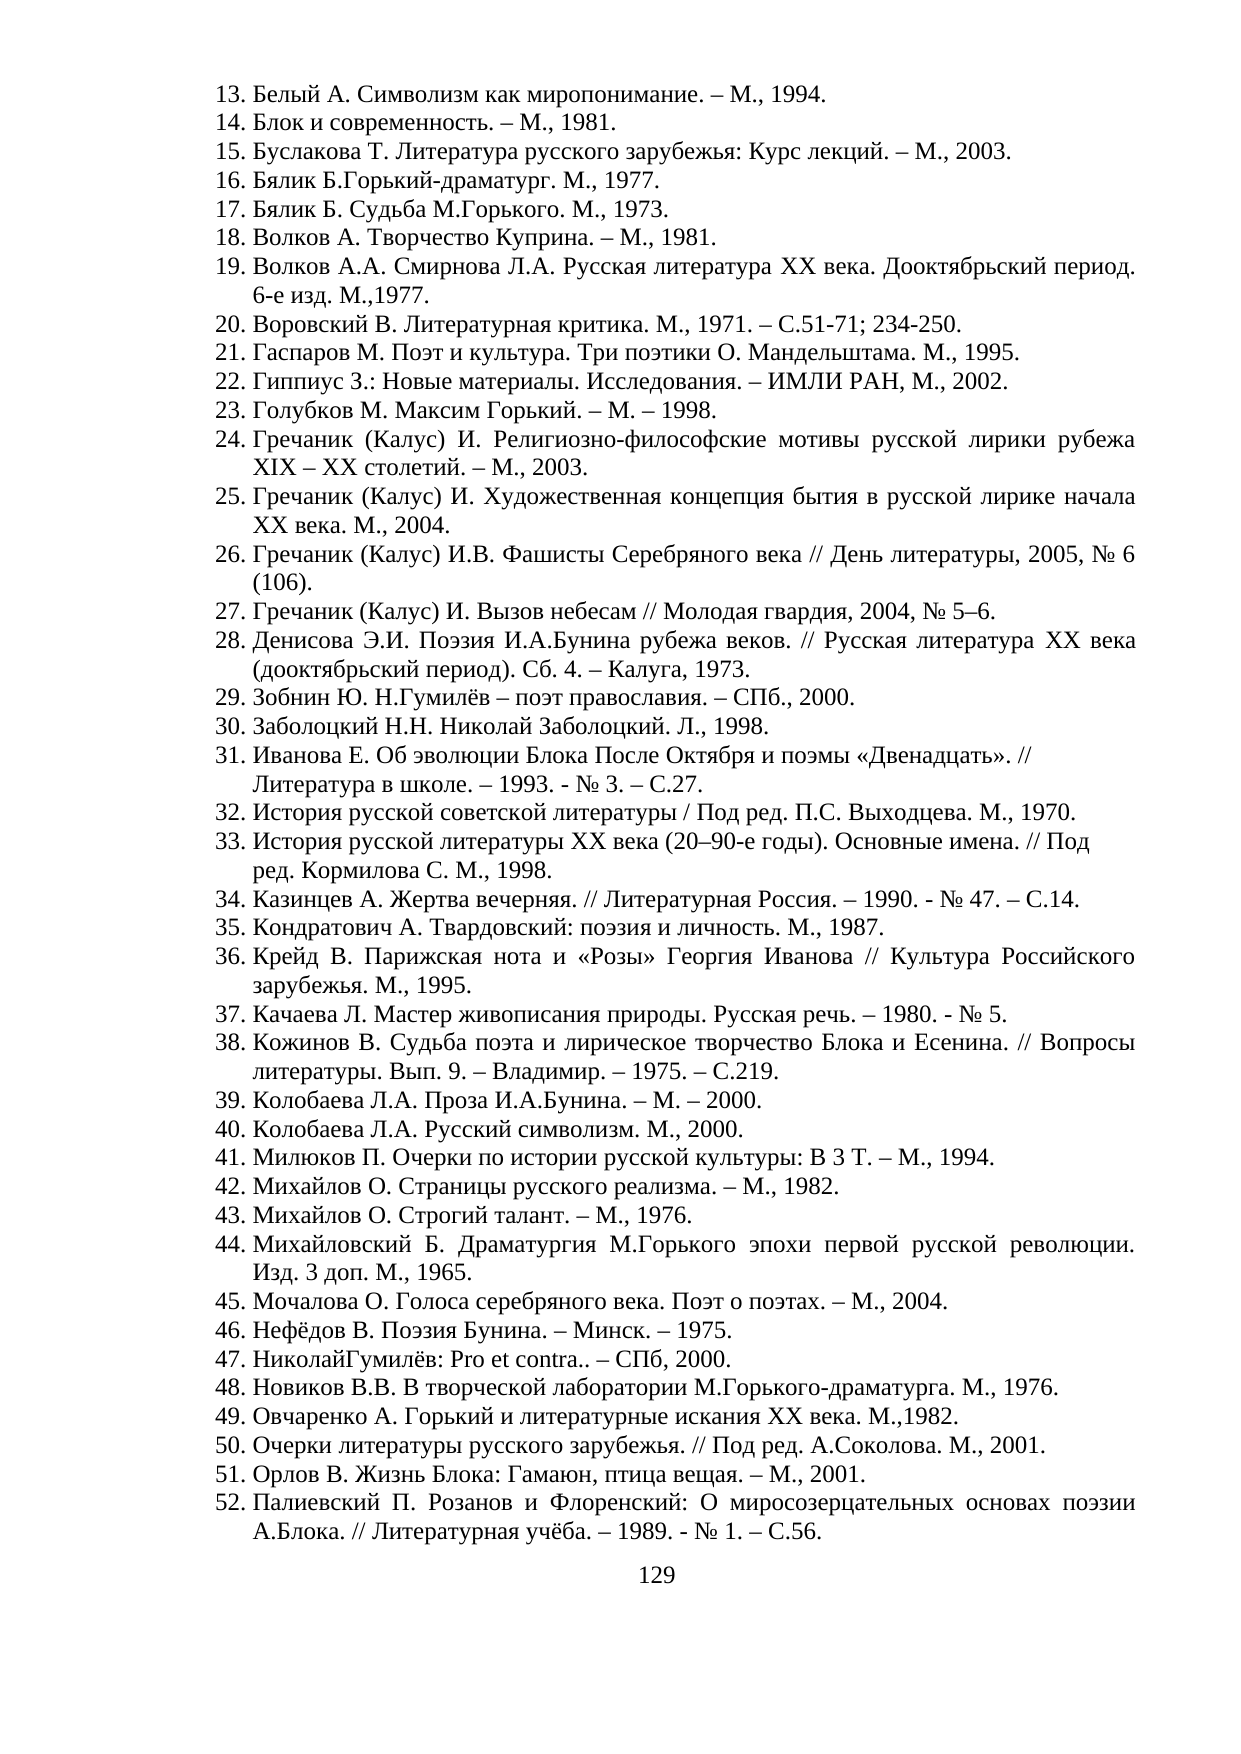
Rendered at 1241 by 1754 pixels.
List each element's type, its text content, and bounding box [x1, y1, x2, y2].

list Буслакова Т. Литература русского зарубежья: Курс лекций. – М., 2003. [215, 136, 1136, 165]
list Волков А. Творчество Куприна. – М., 1981. [215, 222, 1136, 251]
list История русской советской литературы / Под ред. П.С. Выходцева. М., 1970. [215, 797, 1136, 826]
list Воровский В. Литературная критика. М., 1971. – С.51-71; 234-250. [215, 309, 1136, 337]
list Гаспаров М. Поэт и культура. Три поэтики О. Мандельштама. М., 1995. [215, 337, 1136, 366]
list Казинцев А. Жертва вечерняя. // Литературная Россия. – 1990. - № 47. – С.14. [215, 884, 1136, 912]
list Белый А. Символизм как миропонимание. – М., 1994. [215, 79, 1136, 107]
list Качаева Л. Мастер живописания природы. Русская речь. – 1980. - № 5. [215, 999, 1136, 1027]
list Гречаник (Калус) И. Вызов небесам // Молодая гвардия, 2004, № 5–6. [215, 596, 1136, 625]
list Михайлов О. Страницы русского реализма. – М., 1982. [215, 1171, 1136, 1200]
list Иванова Е. Об эволюции Блока После Октября и поэмы «Двенадцать». // Литература в школе. – 1993. - № 3. – С.27. [215, 740, 1136, 797]
list Колобаева Л.А. Проза И.А.Бунина. – М. – 2000. [215, 1085, 1136, 1114]
list Михайловский Б. Драматургия М.Горького эпохи первой русской революции. Изд. 3 доп. М., 1965. [215, 1229, 1136, 1286]
list История русской литературы XX века (20–90-е годы). Основные имена. // Под ред. Кормилова С. М., 1998. [215, 826, 1136, 884]
list Блок и современность. – М., 1981. [215, 107, 1136, 136]
list Нефёдов В. Поэзия Бунина. – Минск. – 1975. [215, 1315, 1136, 1344]
list Голубков М. Максим Горький. – М. – 1998. [215, 395, 1136, 424]
list Михайлов О. Строгий талант. – М., 1976. [215, 1200, 1136, 1229]
list Кондратович А. Твардовский: поэзия и личность. М., 1987. [215, 912, 1136, 941]
list Крейд В. Парижская нота и «Розы» Георгия Иванова // Культура Российского зарубежья. М., 1995. [215, 941, 1136, 999]
list Волков А.А. Смирнова Л.А. Русская литература XX века. Дооктябрьский период. 6-е изд. М.,1977. [215, 251, 1136, 309]
list Гречаник (Калус) И.В. Фашисты Серебряного века // День литературы, 2005, № 6 (106). [215, 539, 1136, 596]
list Денисова Э.И. Поэзия И.А.Бунина рубежа веков. // Русская литература XX века (дооктябрьский период). Сб. 4. – Калуга, 1973. [215, 625, 1136, 682]
list Гречаник (Калус) И. Художественная концепция бытия в русской лирике начала XX века. М., 2004. [215, 481, 1136, 539]
list Гречаник (Калус) И. Религиозно-философские мотивы русской лирики рубежа XIX – XX столетий. – М., 2003. [215, 424, 1136, 481]
list Бялик Б.Горький-драматург. М., 1977. [215, 165, 1136, 194]
list Палиевский П. Розанов и Флоренский: О миросозерцательных основах поэзии А.Блока. // Литературная учёба. – 1989. - № 1. – С.56. [215, 1487, 1136, 1545]
list Мочалова О. Голоса серебряного века. Поэт о поэтах. – М., 2004. [215, 1286, 1136, 1315]
list Заболоцкий Н.Н. Николай Заболоцкий. Л., 1998. [215, 711, 1136, 740]
list Овчаренко А. Горький и литературные искания XX века. М.,1982. [215, 1401, 1136, 1430]
list Орлов В. Жизнь Блока: Гамаюн, птица вещая. – М., 2001. [215, 1459, 1136, 1487]
list Милюков П. Очерки по истории русской культуры: В 3 Т. – М., 1994. [215, 1142, 1136, 1171]
list Новиков В.В. В творческой лаборатории М.Горького-драматурга. М., 1976. [215, 1372, 1136, 1401]
list Гиппиус З.: Новые материалы. Исследования. – ИМЛИ РАН, М., 2002. [215, 366, 1136, 395]
list НиколайГумилёв: Pro et contra.. – СПб, 2000. [215, 1344, 1136, 1372]
list Очерки литературы русского зарубежья. // Под ред. А.Соколова. М., 2001. [215, 1430, 1136, 1459]
list Колобаева Л.А. Русский символизм. М., 2000. [215, 1114, 1136, 1142]
list Зобнин Ю. Н.Гумилёв – поэт православия. – СПб., 2000. [215, 682, 1136, 711]
list Кожинов В. Судьба поэта и лирическое творчество Блока и Есенина. // Вопросы литературы. Вып. 9. – Владимир. – 1975. – С.219. [215, 1027, 1136, 1085]
list Бялик Б. Судьба М.Горького. М., 1973. [215, 194, 1136, 222]
